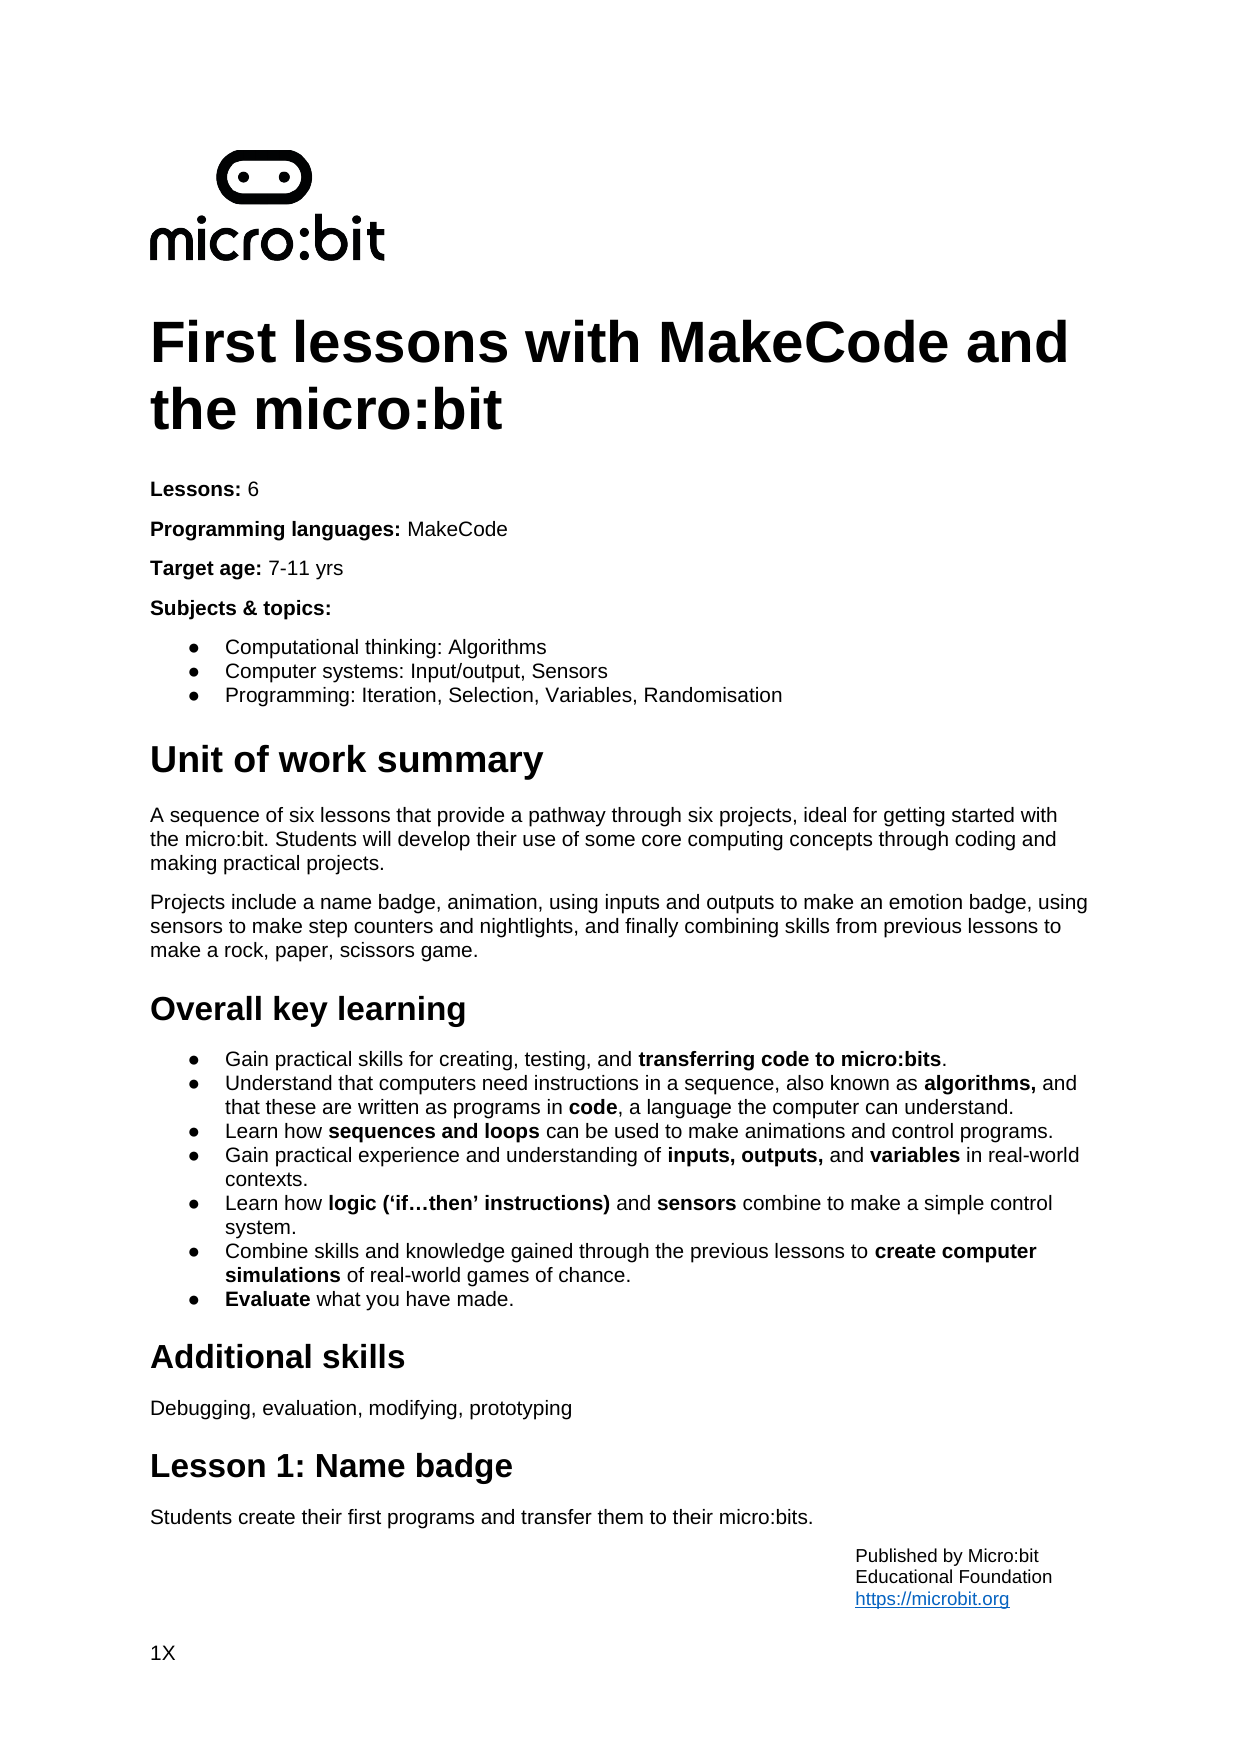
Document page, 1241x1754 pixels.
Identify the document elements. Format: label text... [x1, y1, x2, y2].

list Evaluate what you have made. [187, 1287, 1090, 1311]
picture [150, 150, 385, 261]
list Understand that computers need instructions in a sequence, also known as algorithms, and that these are written as programs in code, a language the computer can understand. [187, 1071, 1090, 1119]
subtitle Additional skills [150, 1337, 1090, 1376]
list Programming: Iteration, Selection, Variables, Randomisation [187, 683, 1090, 707]
list Learn how sequences and loops can be used to make animations and control programs. [187, 1119, 1090, 1143]
subtitle Unit of work summary [150, 737, 1090, 780]
list Gain practical skills for creating, testing, and transferring code to micro:bits. [187, 1047, 1090, 1071]
text Debugging, evaluation, modifying, prototyping [150, 1396, 1090, 1420]
subtitle Overall key learning [150, 989, 1090, 1027]
text Target age: 7-11 yrs [150, 556, 1090, 580]
list Computational thinking: Algorithms [187, 635, 1090, 659]
subtitle Lesson 1: Name badge [150, 1446, 1090, 1485]
text Lessons: 6 [150, 477, 1090, 501]
text Projects include a name badge, animation, using inputs and outputs to make an emotion badge, using sensors to make step counters and nightlights, and finally combining skills from previous lessons to make a rock, paper, scissors game. [150, 890, 1090, 962]
text A sequence of six lessons that provide a pathway through six projects, ideal for getting started with the micro:bit. Students will develop their use of some core computing concepts through coding and making practical projects. [150, 803, 1090, 874]
text Subjects & topics: [150, 596, 1090, 619]
list Combine skills and knowledge gained through the previous lessons to create computer simulations of real-world games of chance. [187, 1239, 1090, 1287]
text Students create their first programs and transfer them to their micro:bits. [150, 1505, 1090, 1529]
title First lessons with MakeCode and the micro:bit [150, 308, 1090, 442]
list Gain practical experience and understanding of inputs, outputs, and variables in real-world contexts. [187, 1143, 1090, 1191]
text Programming languages: MakeCode [150, 516, 1090, 540]
list Computer systems: Input/output, Sensors [187, 659, 1090, 683]
list Learn how logic (‘if…then’ instructions) and sensors combine to make a simple control system. [187, 1191, 1090, 1239]
